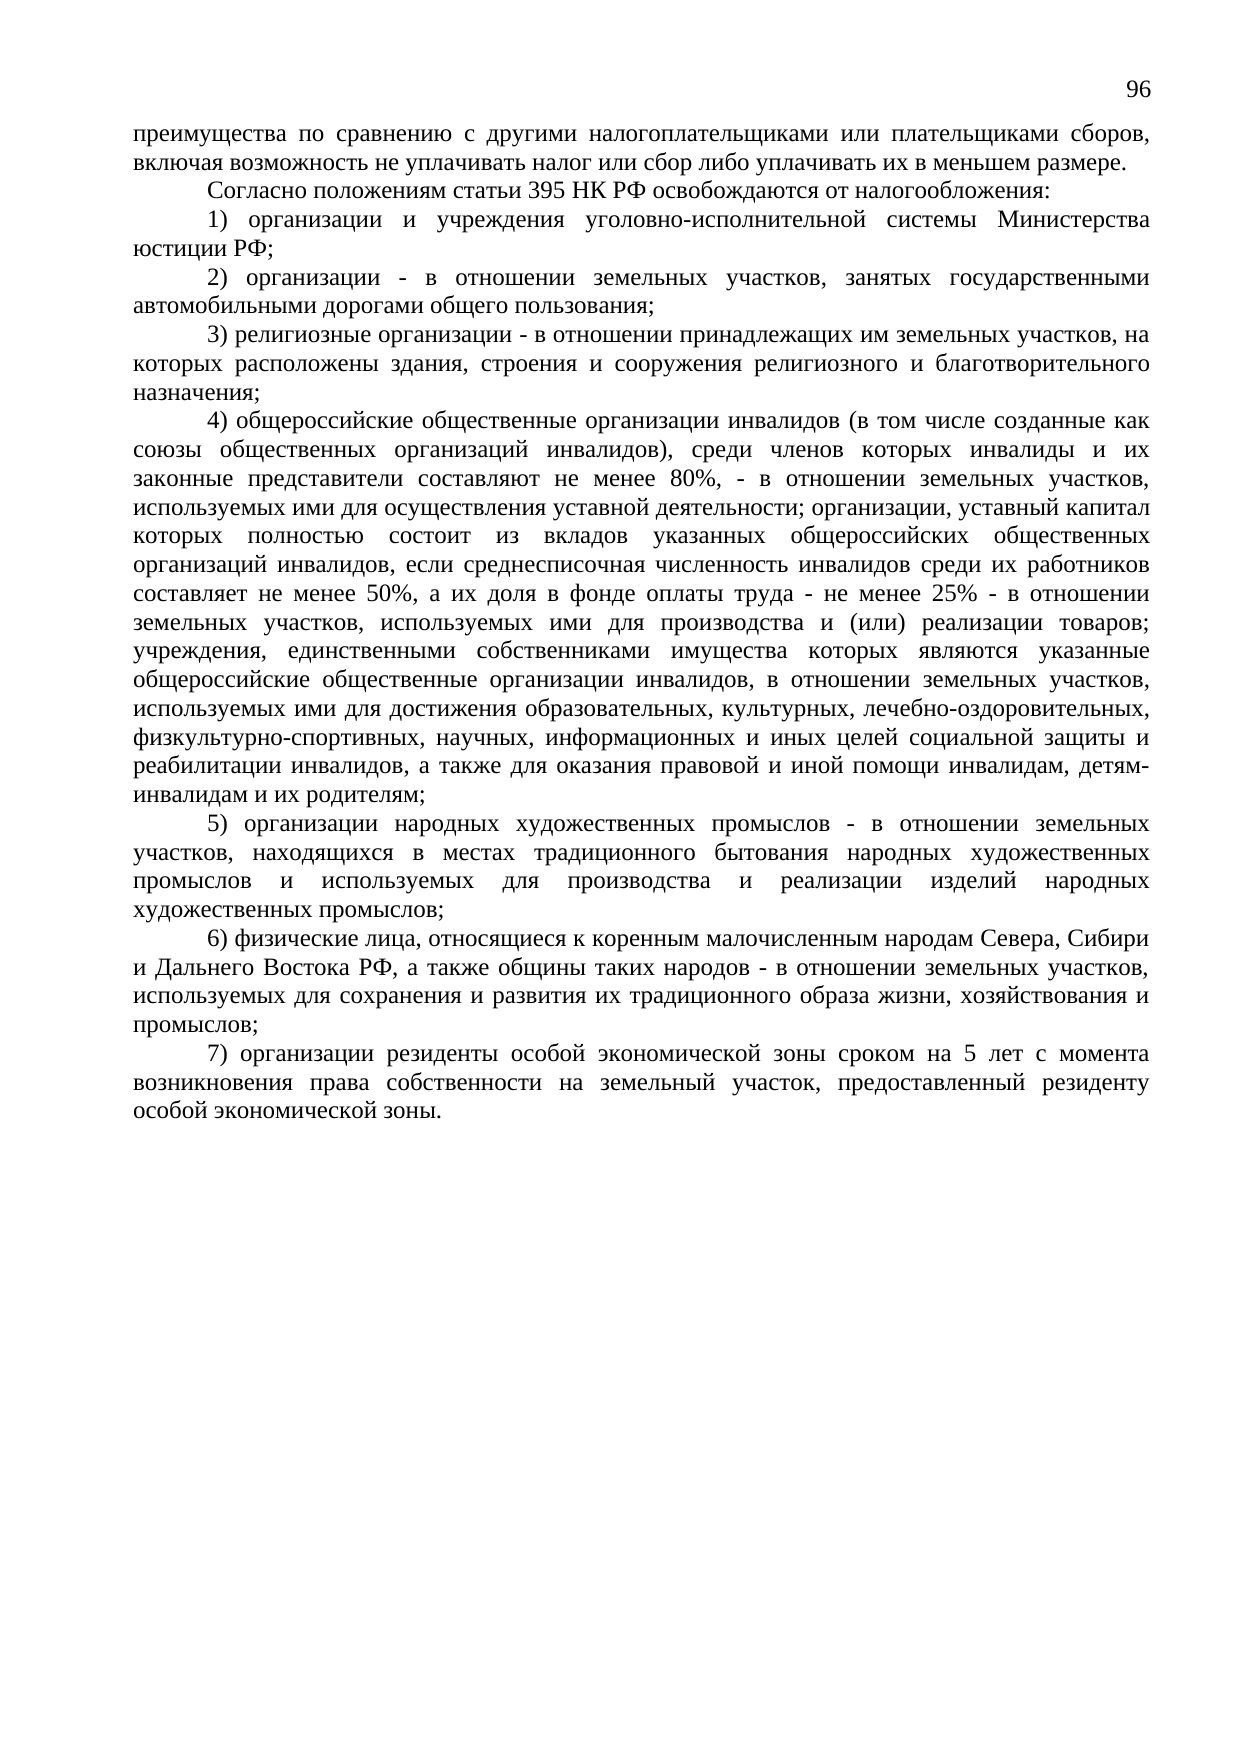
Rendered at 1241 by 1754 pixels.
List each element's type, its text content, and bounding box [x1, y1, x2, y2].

text 6) физические лица, относящиеся к коренным малочисленным народам Севера, Сибири и Дальнего Востока РФ, а также общины таких народов - в отношении земельных участков, используемых для сохранения и развития их традиционного образа жизни, хозяйствования и промыслов; [133, 923, 1151, 1038]
text 5) организации народных художественных промыслов - в отношении земельных участков, находящихся в местах традиционного бытования народных художественных промыслов и используемых для производства и реализации изделий народных художественных промыслов; [133, 808, 1151, 923]
text 1) организации и учреждения уголовно-исполнительной системы Министерства юстиции РФ; [133, 204, 1151, 262]
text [133, 118, 1151, 176]
text 4) общероссийские общественные организации инвалидов (в том числе созданные как союзы общественных организаций инвалидов), среди членов которых инвалиды и их законные представители составляют не менее 80%, - в отношении земельных участков, используемых ими для осуществления уставной деятельности; организации, уставный капитал которых полностью состоит из вкладов указанных общероссийских общественных организаций инвалидов, если среднесписочная численность инвалидов среди их работников составляет не менее 50%, а их доля в фонде оплаты труда - не менее 25% - в отношении земельных участков, используемых ими для производства и (или) реализации товаров; учреждения, единственными собственниками имущества которых являются указанные общероссийские общественные организации инвалидов, в отношении земельных участков, используемых ими для достижения образовательных, культурных, лечебно-оздоровительных, физкультурно-спортивных, научных, информационных и иных целей социальной защиты и реабилитации инвалидов, а также для оказания правовой и иной помощи инвалидам, детям-инвалидам и их родителям; [133, 406, 1151, 808]
text 2) организации - в отношении земельных участков, занятых государственными автомобильными дорогами общего пользования; [133, 262, 1151, 319]
text 7) организации резиденты особой экономической зоны сроком на 5 лет с момента возникновения права собственности на земельный участок, предоставленный резиденту особой экономической зоны. [133, 1038, 1151, 1124]
text Согласно положениям статьи 395 НК РФ освобождаются от налогообложения: [133, 176, 1151, 204]
text 3) религиозные организации - в отношении принадлежащих им земельных участков, на которых расположены здания, строения и сооружения религиозного и благотворительного назначения; [133, 319, 1151, 406]
